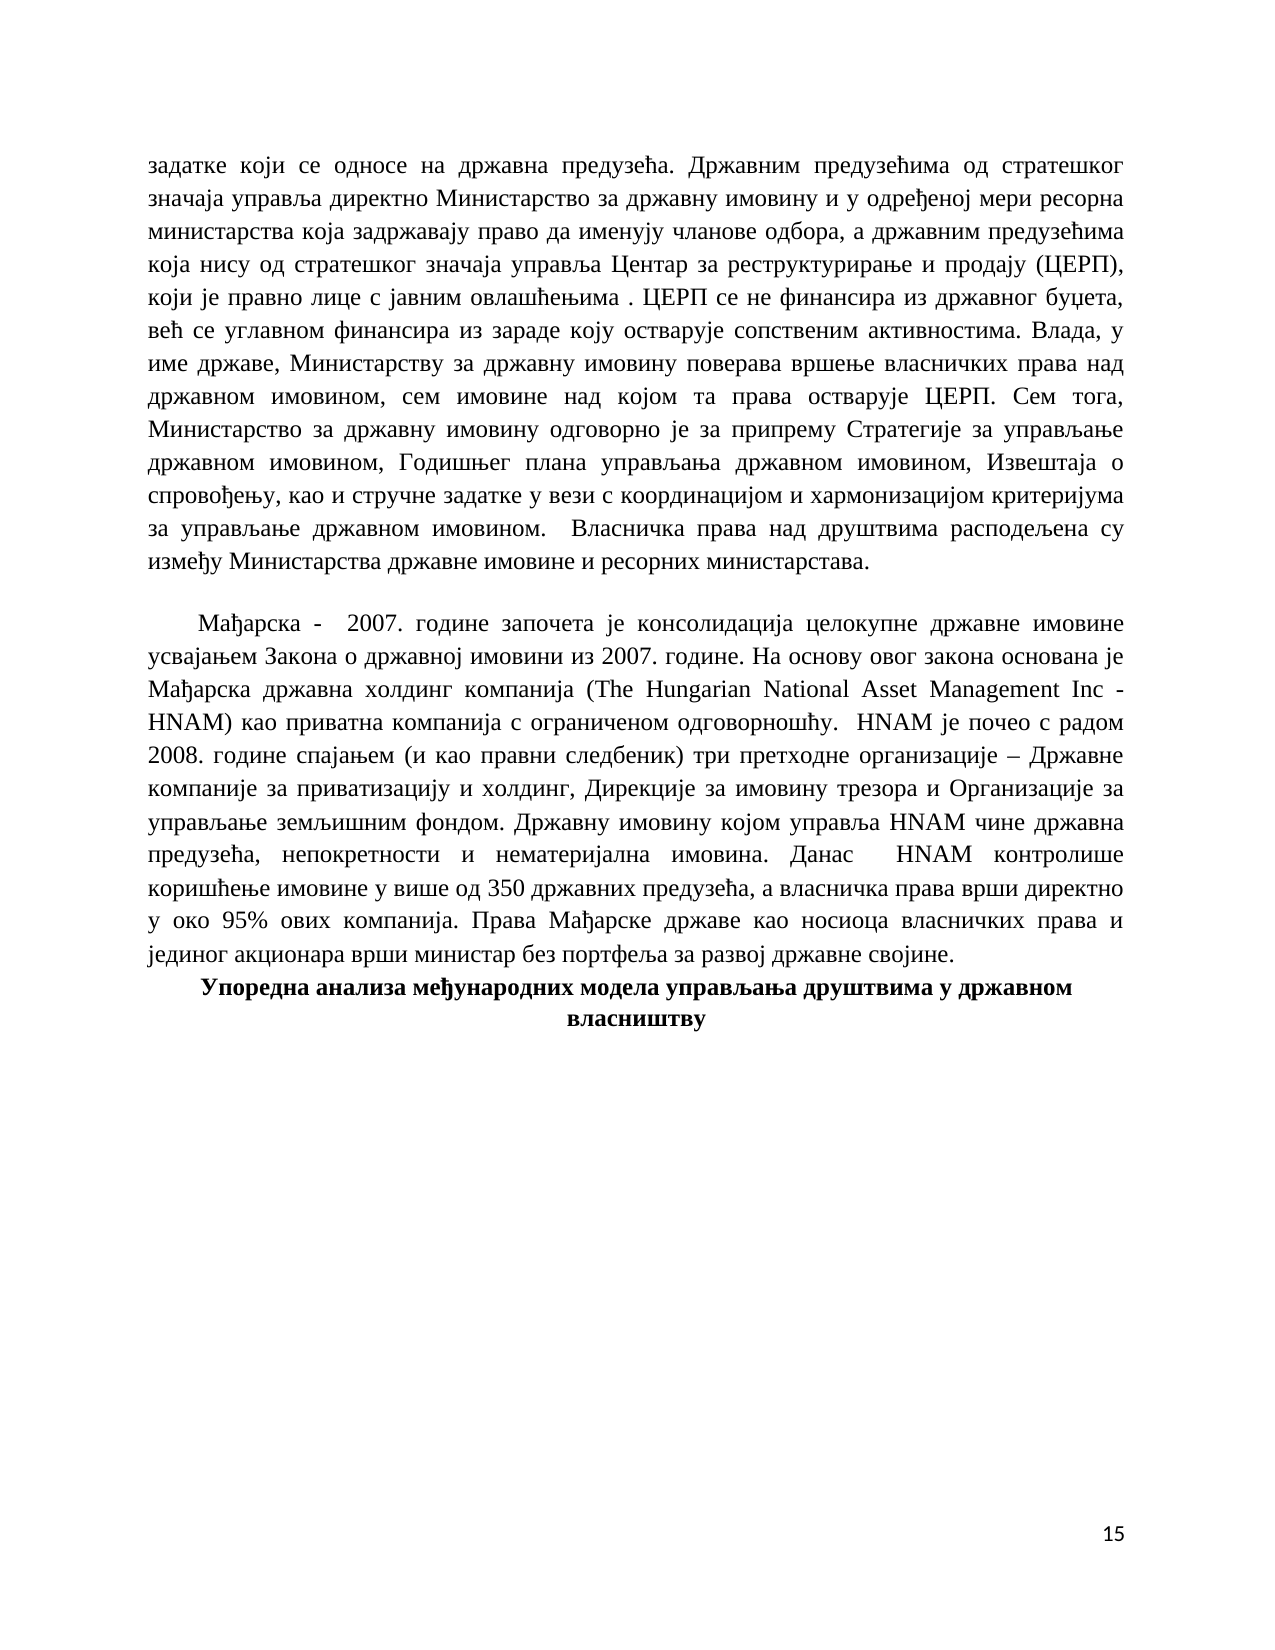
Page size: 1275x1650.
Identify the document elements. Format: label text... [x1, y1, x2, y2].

text Упоредна анализа међународних модела управљања друштвима у државном власништву [148, 972, 1125, 1031]
text Мађарска - 2007. године започета је консолидација целокупне државне имовине усвајањем Закона о државној имовини из 2007. године. На основу овог закона основана је Мађарска државна холдинг компанија (The Hungarian National Asset Management Inc - HNAM) као приватна компанија с ограниченом одговорношћу. HNAM је почео с радом 2008. године спајањем (и као правни следбеник) три претходне организације – Државне компаније за приватизацију и холдинг, Дирекције за имовину трезора и Организације за управљање земљишним фондом. Државну имовину којом управља HNAM чине државна предузећа, непокретности и нематеријална имовина. Данас HNAM контролише коришћење имовине у више од 350 државних предузећа, а власничка права врши директно у око 95% ових компанија. Права Мађарске државе као носиоца власничких права и јединог акционара врши министар без портфеља за развој државне својине. [148, 608, 1125, 967]
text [148, 150, 1125, 575]
